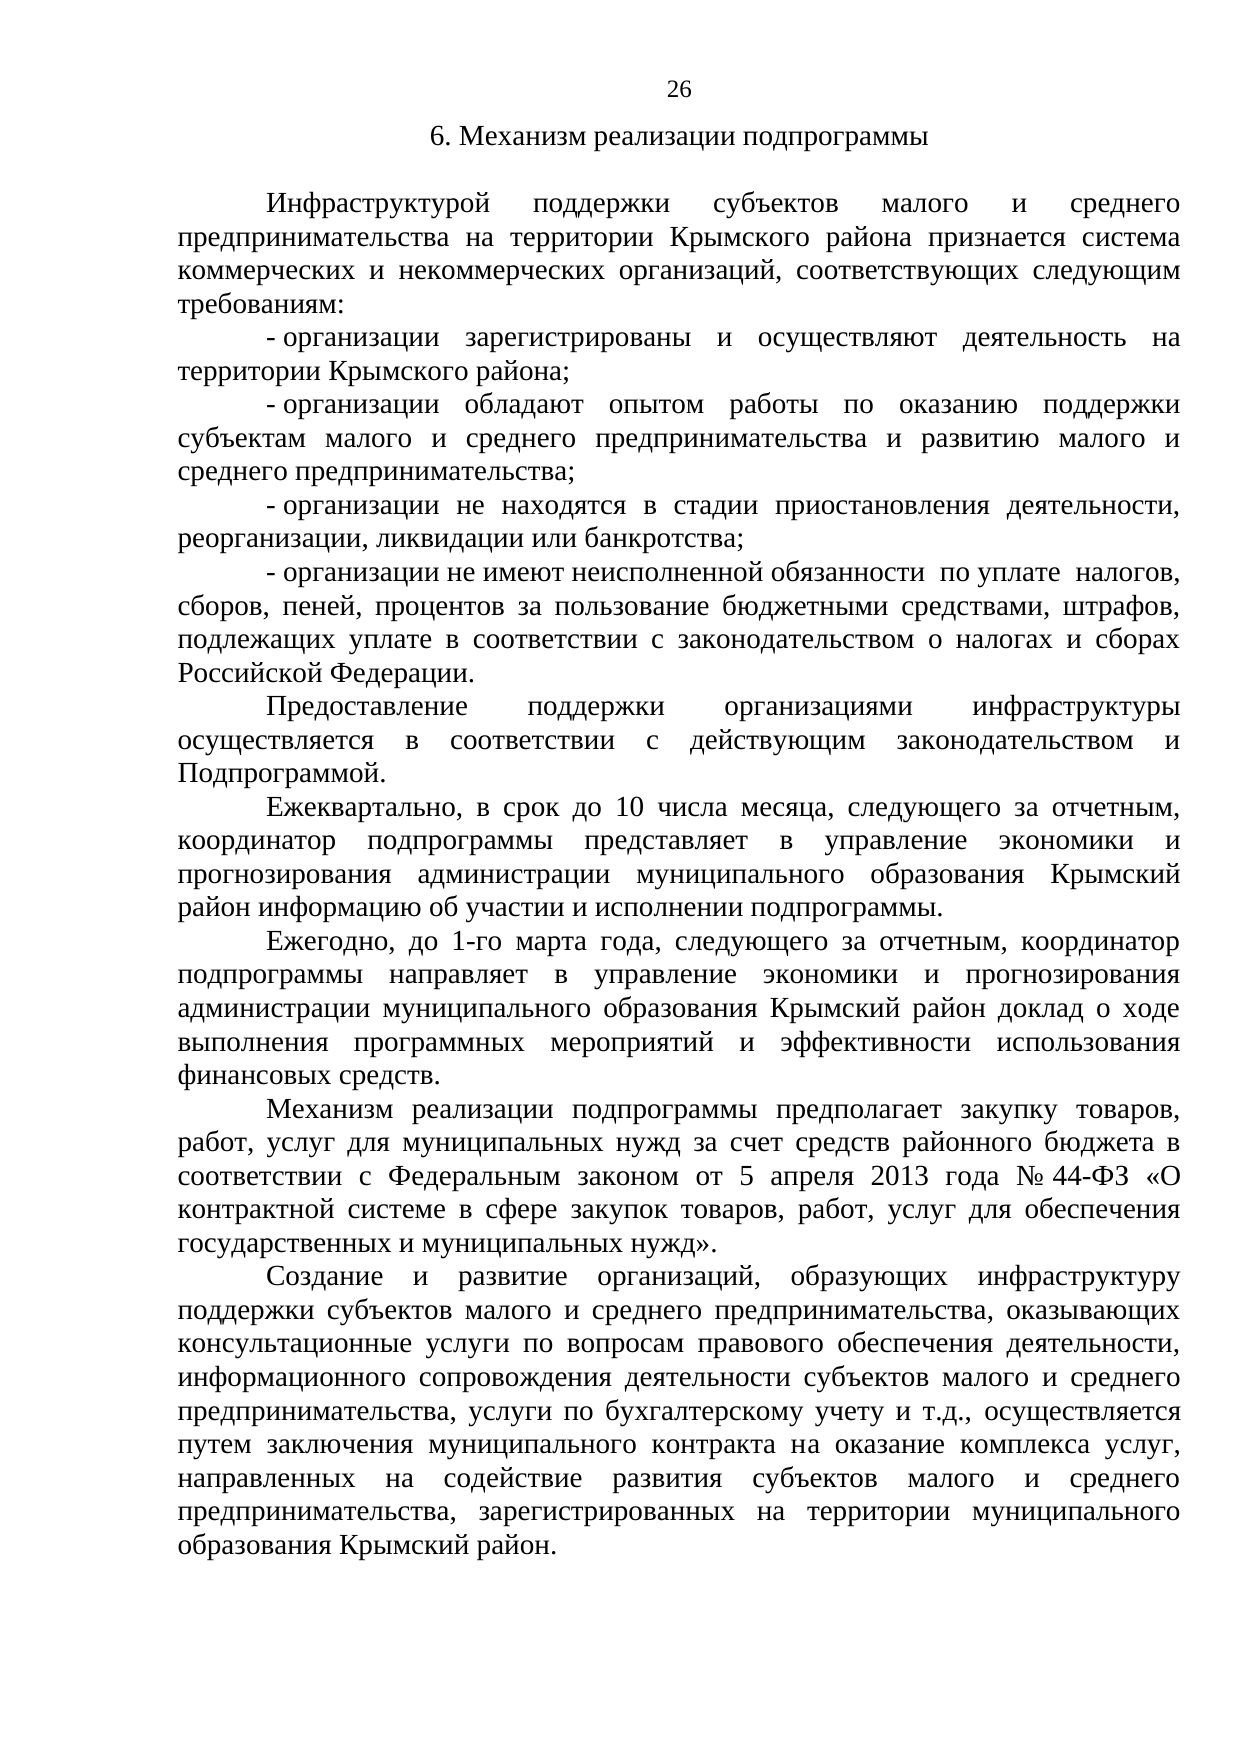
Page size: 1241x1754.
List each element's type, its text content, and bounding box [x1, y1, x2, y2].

text Ежегодно, до 1-го марта года, следующего за отчетным, координатор подпрограммы направляет в управление экономики и прогнозирования администрации муниципального образования Крымский район доклад о ходе выполнения программных мероприятий и эффективности использования финансовых средств. [177, 923, 1181, 1091]
text - организации обладают опытом работы по оказанию поддержки субъектам малого и среднего предпринимательства и развитию малого и среднего предпринимательства; [177, 386, 1181, 487]
text Создание и развитие организаций, образующих инфраструктуру поддержки субъектов малого и среднего предпринимательства, оказывающих консультационные услуги по вопросам правового обеспечения деятельности, информационного сопровождения деятельности субъектов малого и среднего предпринимательства, услуги по бухгалтерскому учету и т.д., осуществляется путем заключения муниципального контракта на оказание комплекса услуг, направленных на содействие развития субъектов малого и среднего предпринимательства, зарегистрированных на территории муниципального образования Крымский район. [177, 1258, 1181, 1560]
text - организации зарегистрированы и осуществляют деятельность на территории Крымского района; [177, 319, 1181, 386]
text Ежеквартально, в срок до 10 числа месяца, следующего за отчетным, координатор подпрограммы представляет в управление экономики и прогнозирования администрации муниципального образования Крымский район информацию об участии и исполнении подпрограммы. [177, 789, 1181, 923]
text - организации не имеют неисполненной обязанности по уплате налогов, сборов, пеней, процентов за пользование бюджетными средствами, штрафов, подлежащих уплате в соответствии с законодательством о налогах и сборах Российской Федерации. [177, 554, 1181, 688]
text - организации не находятся в стадии приостановления деятельности, реорганизации, ликвидации или банкротства; [177, 487, 1181, 554]
text 6. Механизм реализации подпрограммы [177, 118, 1181, 152]
text Предоставление поддержки организациями инфраструктуры осуществляется в соответствии с действующим законодательством и Подпрограммой. [177, 688, 1181, 789]
text Инфраструктурой поддержки субъектов малого и среднего предпринимательства на территории Крымского района признается система коммерческих и некоммерческих организаций, соответствующих следующим требованиям: [177, 185, 1181, 319]
text Механизм реализации подпрограммы предполагает закупку товаров, работ, услуг для муниципальных нужд за счет средств районного бюджета в соответствии с Федеральным законом от 5 апреля 2013 года № 44-ФЗ «О контрактной системе в сфере закупок товаров, работ, услуг для обеспечения государственных и муниципальных нужд». [177, 1091, 1181, 1258]
